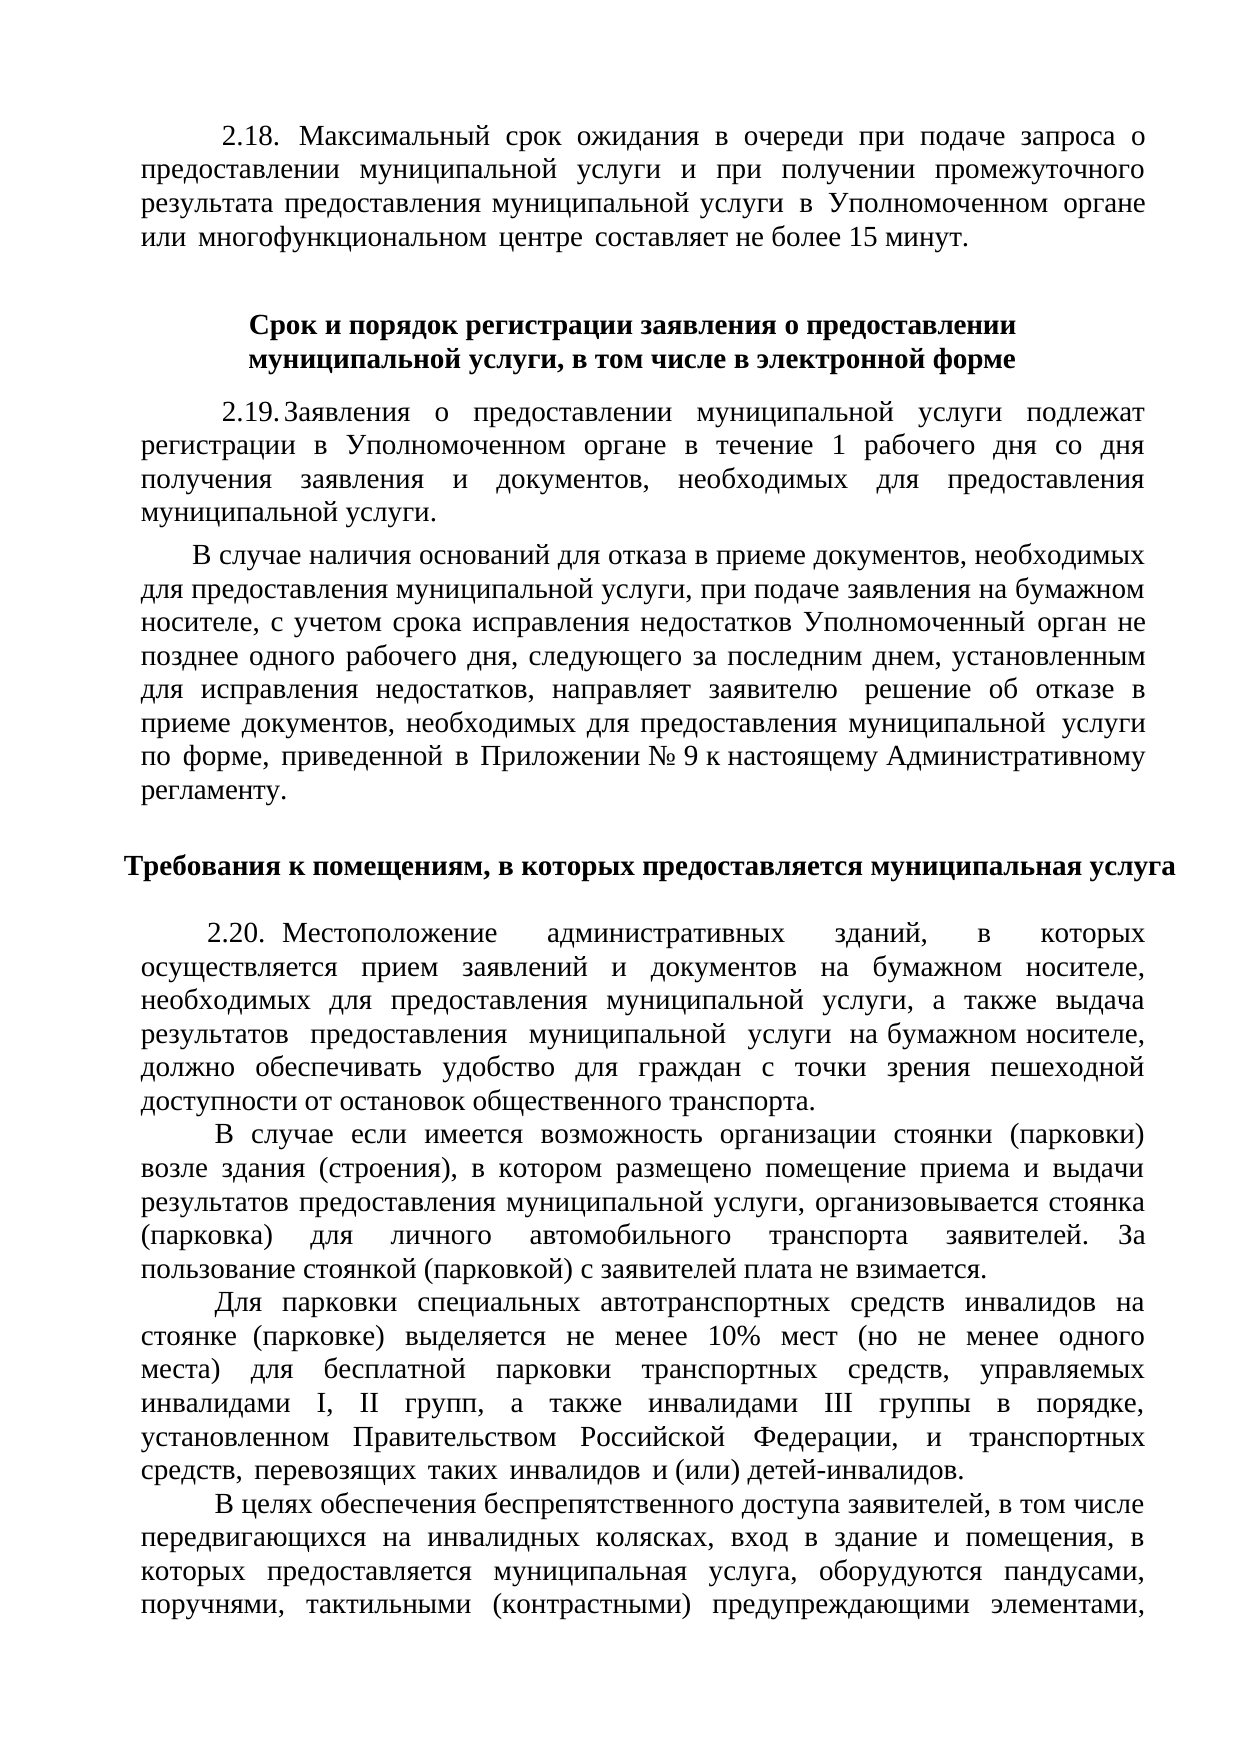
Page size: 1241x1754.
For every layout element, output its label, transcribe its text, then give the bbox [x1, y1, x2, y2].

text В случае наличия оснований для отказа в приеме документов, необходимых для предоставления муниципальной услуги, при подаче заявления на бумажном носителе, с учетом срока исправления недостатков Уполномоченный орган не позднее одного рабочего дня, следующего за последним днем, установленным для исправления недостатков, направляет заявителю решение об отказе в приеме документов, необходимых для предоставления муниципальной услуги по форме, приведенной в Приложении № 9 к настоящему Административному регламенту. [141, 537, 1146, 806]
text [141, 1486, 1146, 1620]
list Заявления о предоставлении муниципальной услуги подлежат регистрации в Уполномоченном органе в течение 1 рабочего дня со дня получения заявления и документов, необходимых для предоставления муниципальной услуги. [141, 394, 1146, 528]
list Максимальный срок ожидания в очереди при подаче запроса о предоставлении муниципальной услуги и при получении промежуточного результата предоставления муниципальной услуги в Уполномоченном органе или многофункциональном центре составляет не более 15 минут. [141, 118, 1146, 252]
text Для парковки специальных автотранспортных средств инвалидов на стоянке (парковке) выделяется не менее 10% мест (но не менее одного места) для бесплатной парковки транспортных средств, управляемых инвалидами I, II групп, а также инвалидами III группы в порядке, установленном Правительством Российской Федерации, и транспортных средств, перевозящих таких инвалидов и (или) детей-инвалидов. [141, 1284, 1146, 1486]
text муниципальной услуги, в том числе в электронной форме [118, 341, 1146, 374]
list Местоположение административных зданий, в которых осуществляется прием заявлений и документов на бумажном носителе, необходимых для предоставления муниципальной услуги, а также выдача результатов предоставления муниципальной услуги на бумажном носителе, должно обеспечивать удобство для граждан с точки зрения пешеходной доступности от остановок общественного транспорта. [141, 915, 1146, 1117]
text Требования к помещениям, в которых предоставляется муниципальная услуга [118, 848, 1181, 882]
text В случае если имеется возможность организации стоянки (парковки) возле здания (строения), в котором размещено помещение приема и выдачи результатов предоставления муниципальной услуги, организовывается стоянка (парковка) для личного автомобильного транспорта заявителей. За пользование стоянкой (парковкой) с заявителей плата не взимается. [141, 1117, 1146, 1284]
text Срок и порядок регистрации заявления о предоставлении [118, 307, 1147, 341]
